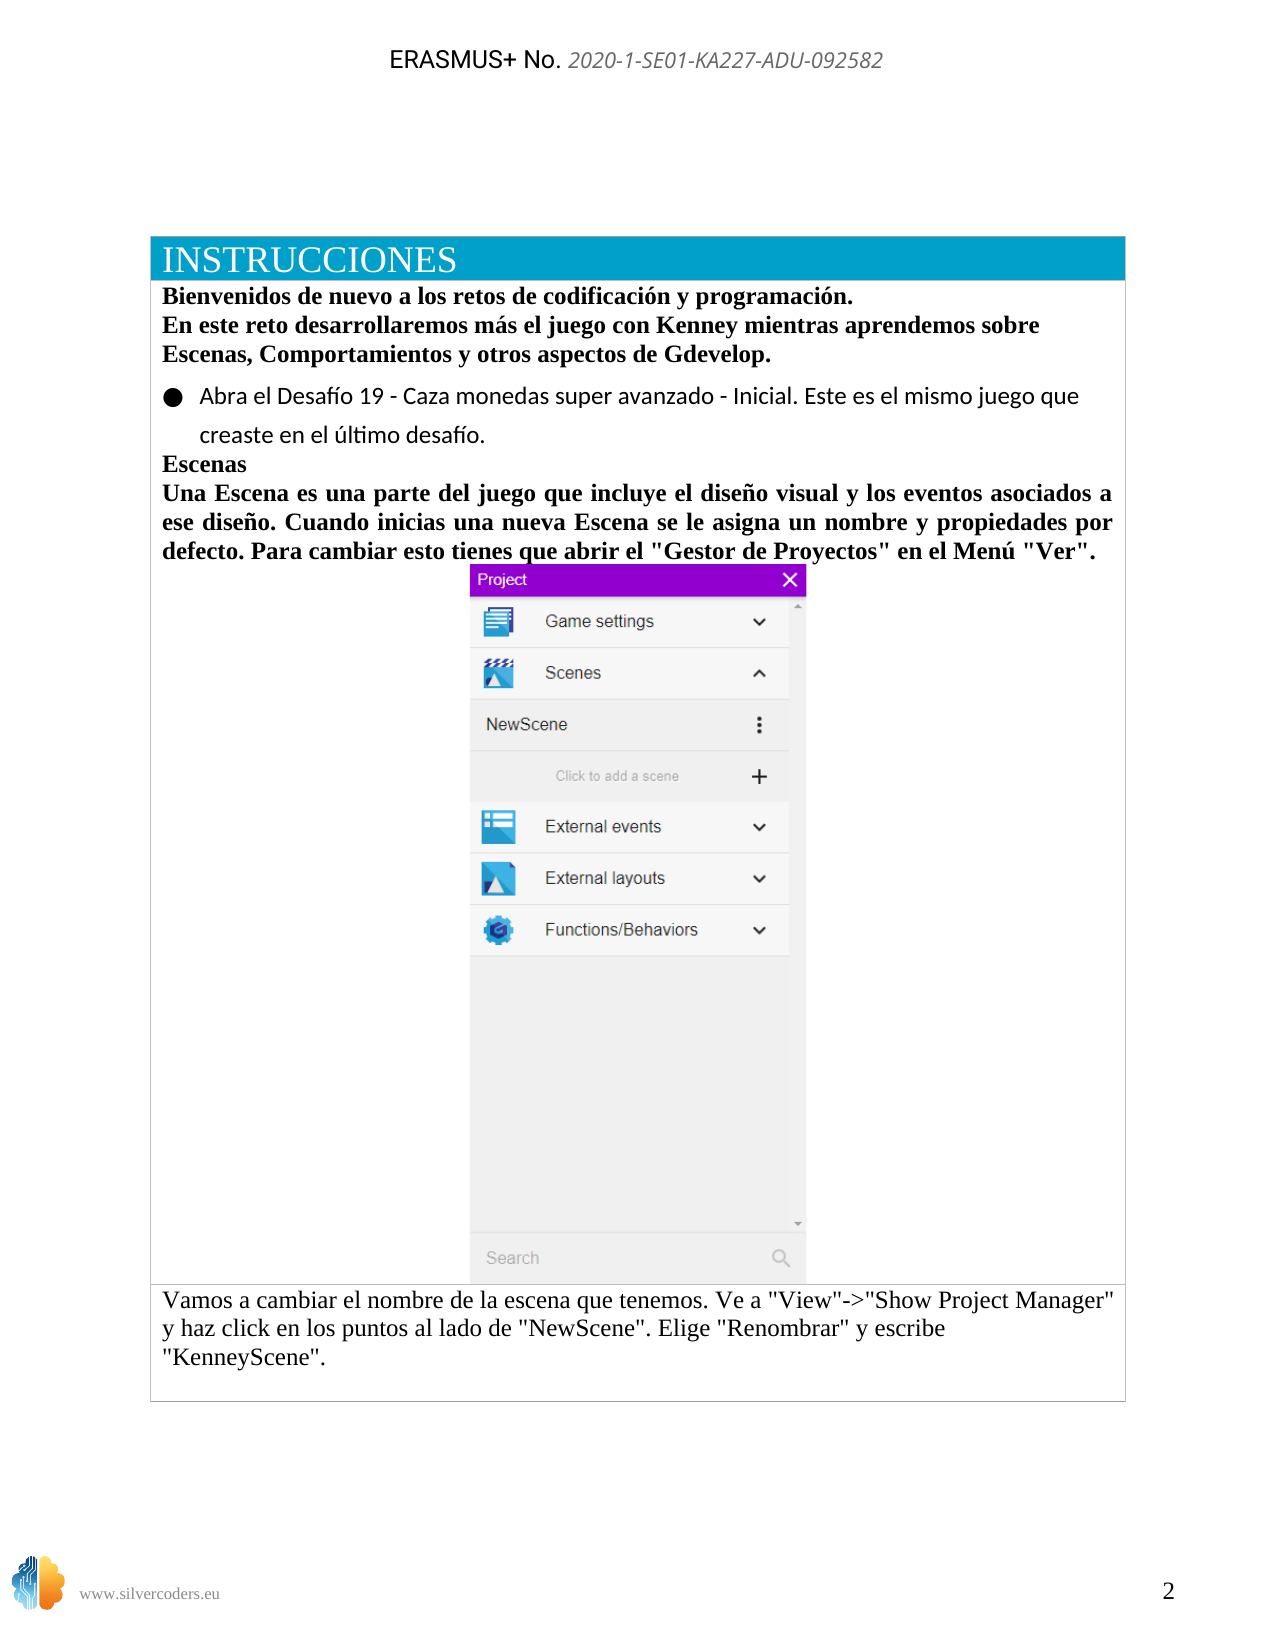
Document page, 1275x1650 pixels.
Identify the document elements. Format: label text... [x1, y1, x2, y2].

picture [11, 1556, 65, 1610]
picture [469, 564, 807, 1284]
table_header INSTRUCCIONES [151, 237, 1125, 280]
table_cell Bienvenidos de nuevo a los retos de codificación y programación. En este reto desarrollaremos más el juego con Kenney mientras aprendemos sobre Escenas, Comportamientos y otros aspectos de Gdevelop. Abra el Desafío 19 - Caza monedas super avanzado - Inicial. Este es el mismo juego que creaste en el último desafío. Escenas Una Escena es una parte del juego que incluye el diseño visual y los eventos asociados a ese diseño. Cuando inicias una nueva Escena se le asigna un nombre y propiedades por defecto. Para cambiar esto tienes que abrir el "Gestor de Proyectos" en el Menú "Ver". [151, 281, 1125, 1284]
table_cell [151, 1285, 1125, 1401]
